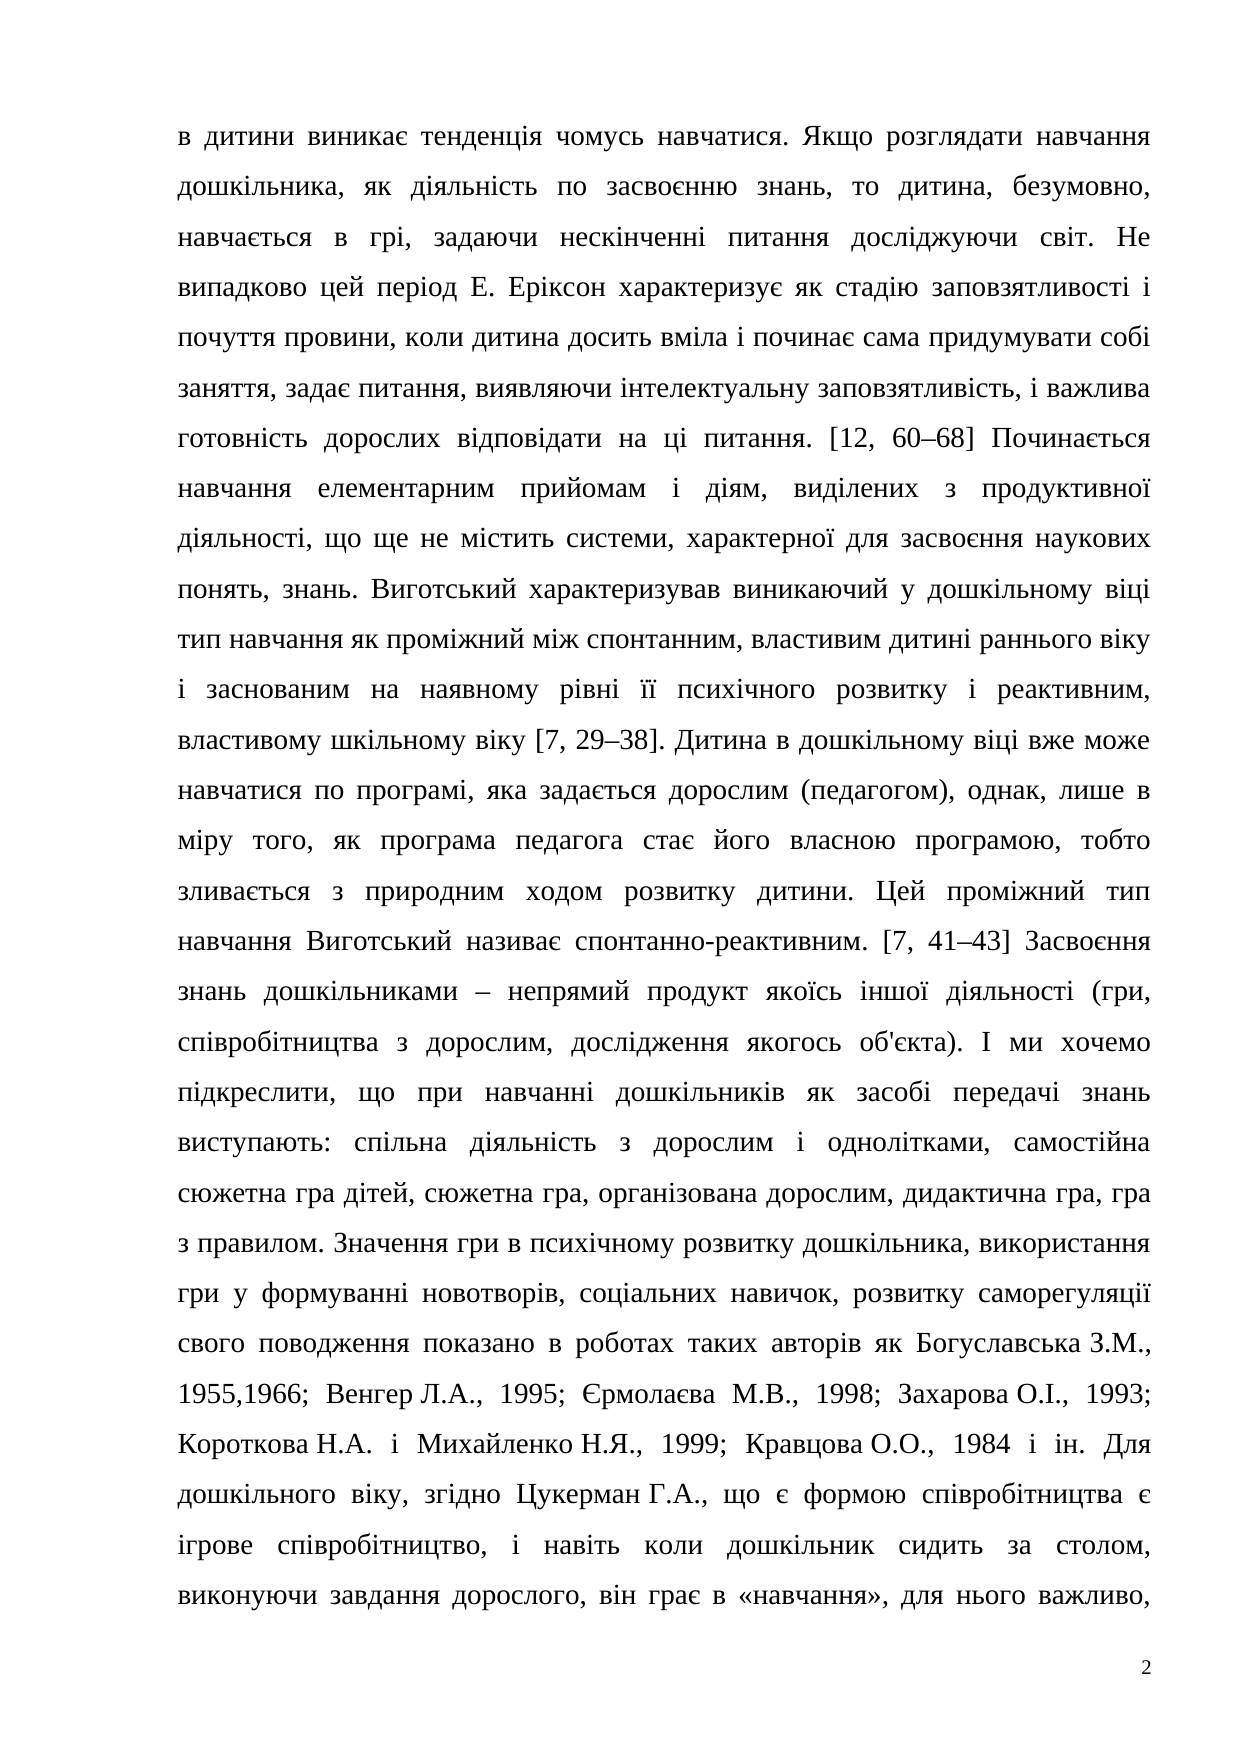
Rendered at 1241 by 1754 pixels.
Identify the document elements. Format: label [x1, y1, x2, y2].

text [177, 118, 1152, 1611]
